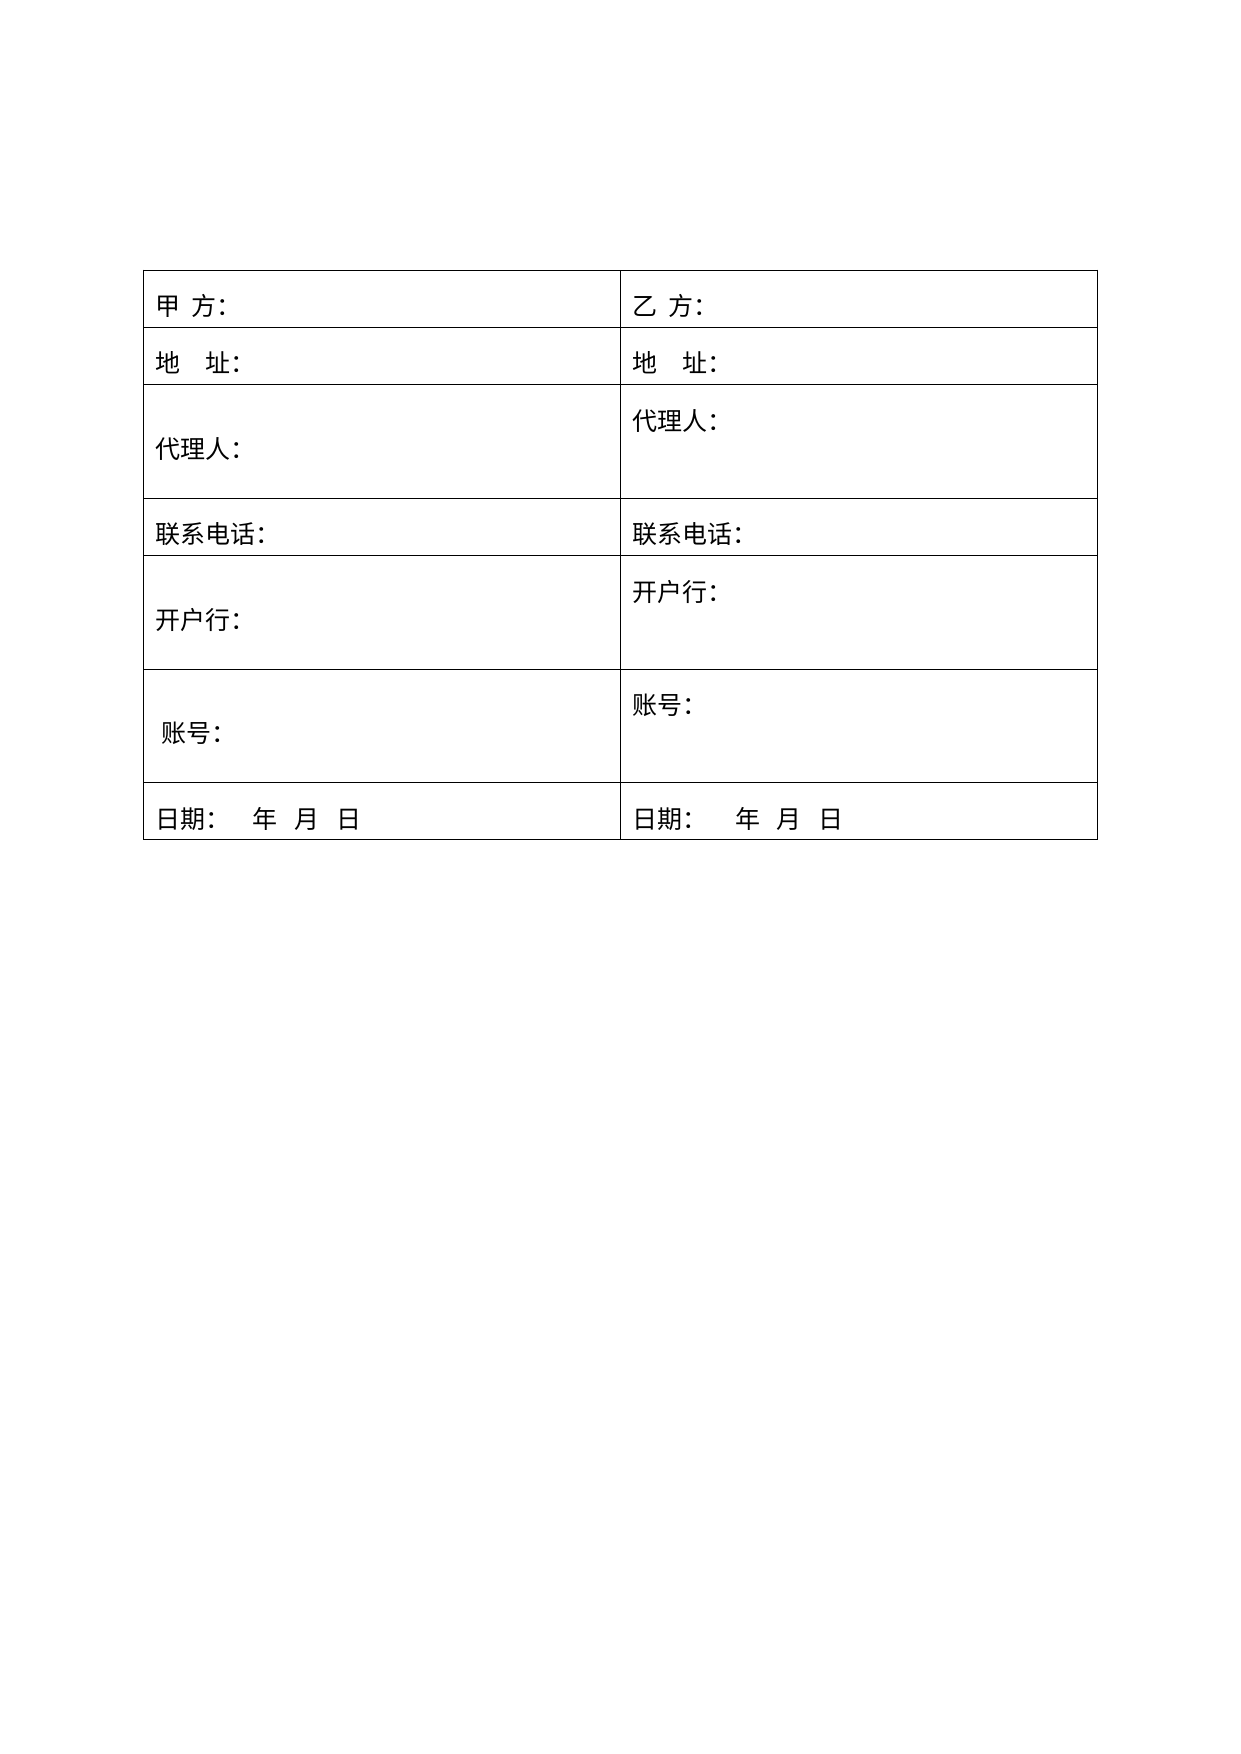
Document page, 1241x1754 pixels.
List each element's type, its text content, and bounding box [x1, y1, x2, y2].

table_cell 开户行： [621, 556, 1097, 668]
table_cell 联系电话： [144, 499, 620, 555]
table_cell 地 址： [144, 328, 620, 384]
table_cell 地 址： [621, 328, 1097, 384]
table_header 乙 方： [621, 271, 1097, 327]
table_cell 代理人： [144, 385, 620, 498]
table_header 甲 方： [144, 271, 620, 327]
table_cell 账号： [621, 670, 1097, 782]
table_cell 日期： 年 月 日 [144, 783, 620, 839]
table_cell 代理人： [621, 385, 1097, 498]
table_cell 账号： [144, 670, 620, 782]
table_cell 联系电话： [621, 499, 1097, 555]
table_cell 开户行： [144, 556, 620, 668]
table_cell 日期： 年 月 日 [621, 783, 1097, 839]
